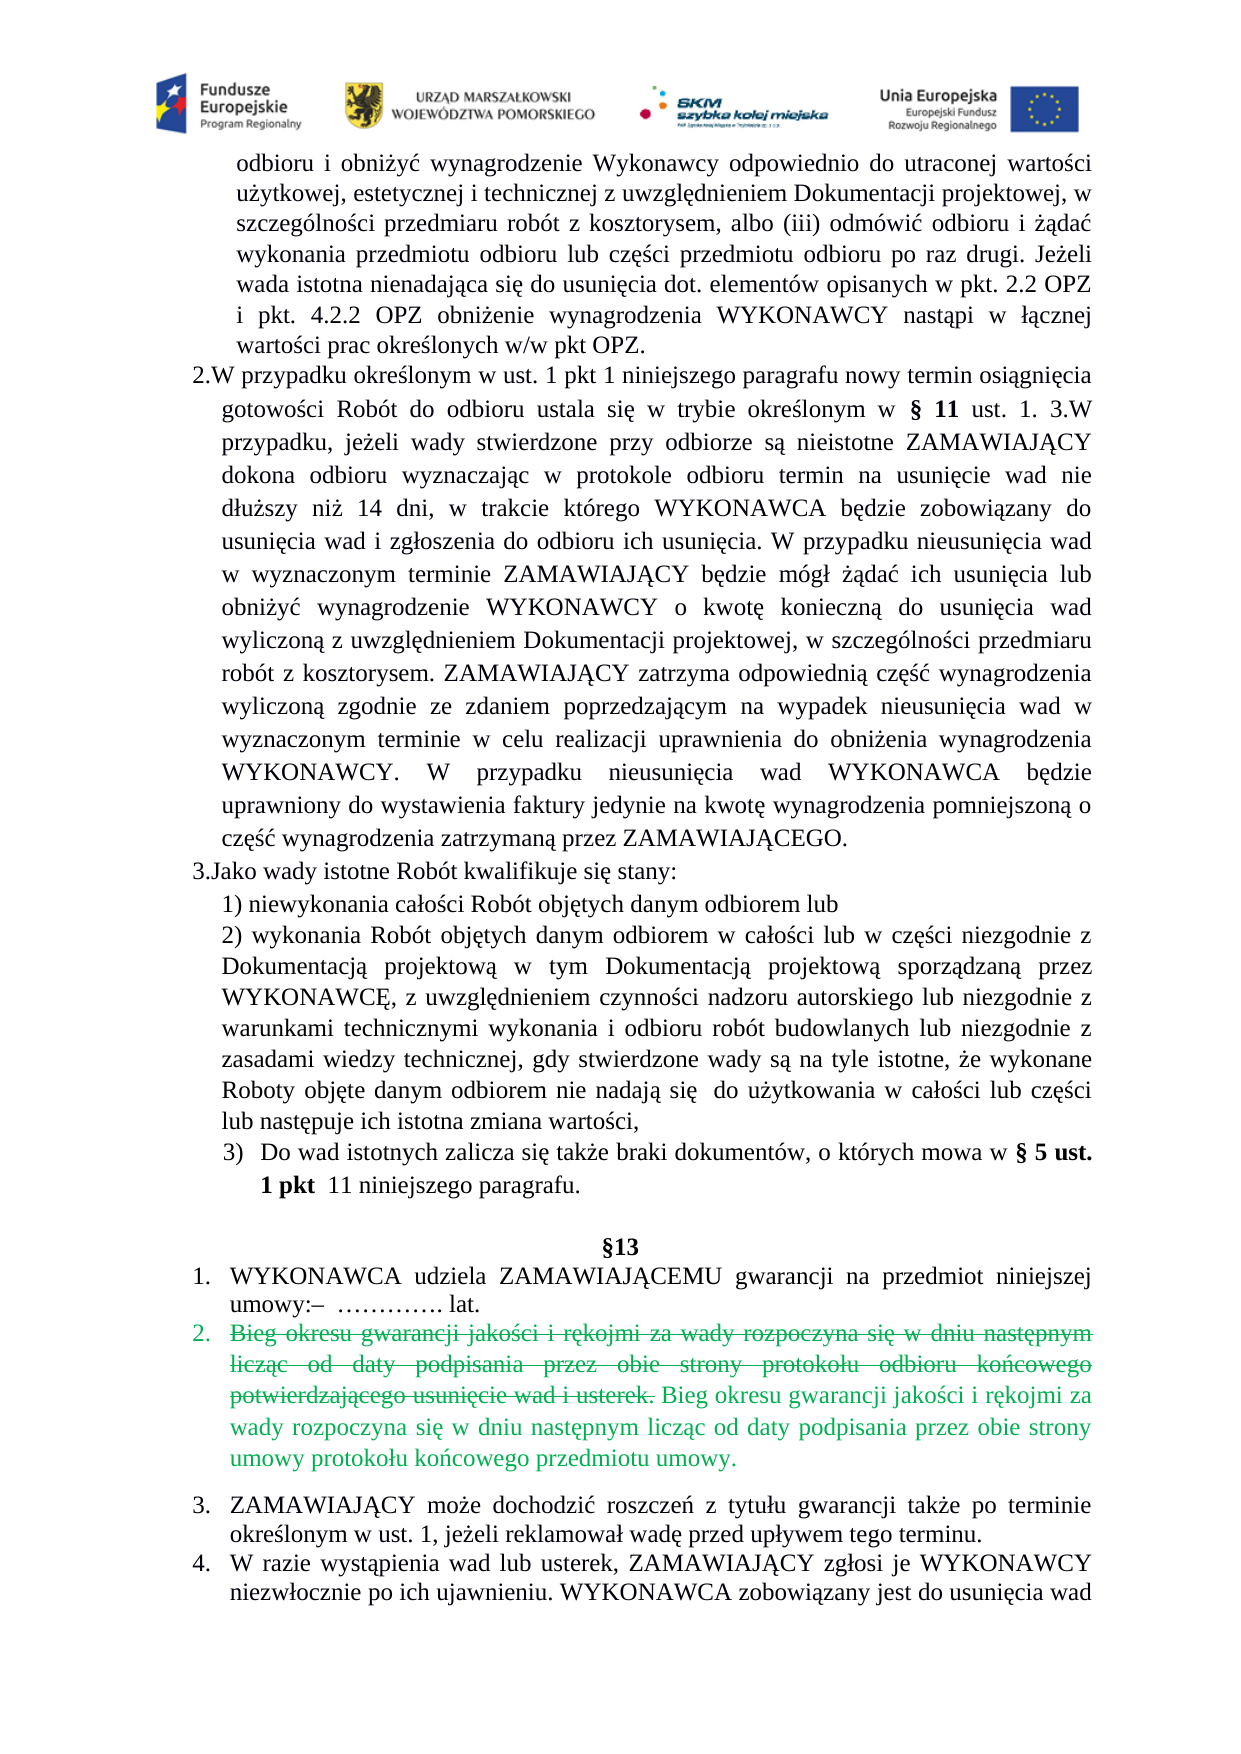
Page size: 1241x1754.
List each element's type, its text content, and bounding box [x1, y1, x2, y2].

list ZAMAWIAJĄCY może dochodzić roszczeń z tytułu gwarancji także po terminie określonym w ust. 1, jeżeli reklamował wadę przed upływem tego terminu. [192, 1491, 1093, 1548]
list Do wad istotnych zalicza się także braki dokumentów, o których mowa w § 5 ust. 1 pkt 11 niniejszego paragrafu. [223, 1137, 1093, 1199]
picture [147, 73, 1093, 148]
text 3.Jako wady istotne Robót kwalifikuje się stany: [192, 856, 1093, 885]
list Bieg okresu gwarancji jakości i rękojmi za wady rozpoczyna się w dniu następnym licząc od daty podpisania przez obie strony protokołu odbioru końcowego potwierdzającego usunięcie wad i usterek. Bieg okresu gwarancji jakości i rękojmi za wady rozpoczyna się w dniu następnym licząc od daty podpisania przez obie strony umowy protokołu końcowego przedmiotu umowy. [192, 1318, 1093, 1472]
text 2) wykonania Robót objętych danym odbiorem w całości lub w części niezgodnie z Dokumentacją projektową w tym Dokumentacją projektową sporządzaną przez WYKONAWCĘ, z uwzględnieniem czynności nadzoru autorskiego lub niezgodnie z warunkami technicznymi wykonania i odbioru robót budowlanych lub niezgodnie z zasadami wiedzy technicznej, gdy stwierdzone wady są na tyle istotne, że wykonane Roboty objęte danym odbiorem nie nadają się do użytkowania w całości lub części lub następuje ich istotna zmiana wartości, [221, 920, 1093, 1135]
list WYKONAWCA udziela ZAMAWIAJĄCEMU gwarancji na przedmiot niniejszej umowy:– …………. lat. [192, 1261, 1093, 1318]
text 1) niewykonania całości Robót objętych danym odbiorem lub [148, 889, 1093, 918]
text §13 [148, 1232, 1093, 1261]
text 2.W przypadku określonym w ust. 1 pkt 1 niniejszego paragrafu nowy termin osiągnięcia gotowości Robót do odbioru ustala się w trybie określonym w § 11 ust. 1. 3.W przypadku, jeżeli wady stwierdzone przy odbiorze są nieistotne ZAMAWIAJĄCY dokona odbioru wyznaczając w protokole odbioru termin na usunięcie wad nie dłuższy niż 14 dni, w trakcie którego WYKONAWCA będzie zobowiązany do usunięcia wad i zgłoszenia do odbioru ich usunięcia. W przypadku nieusunięcia wad w wyznaczonym terminie ZAMAWIAJĄCY będzie mógł żądać ich usunięcia lub obniżyć wynagrodzenie WYKONAWCY o kwotę konieczną do usunięcia wad wyliczoną z uwzględnieniem Dokumentacji projektowej, w szczególności przedmiaru robót z kosztorysem. ZAMAWIAJĄCY zatrzyma odpowiednią część wynagrodzenia wyliczoną zgodnie ze zdaniem poprzedzającym na wypadek nieusunięcia wad w wyznaczonym terminie w celu realizacji uprawnienia do obniżenia wynagrodzenia WYKONAWCY. W przypadku nieusunięcia wad WYKONAWCA będzie uprawniony do wystawienia faktury jedynie na kwotę wynagrodzenia pomniejszoną o część wynagrodzenia zatrzymaną przez ZAMAWIAJĄCEGO. [192, 361, 1093, 852]
